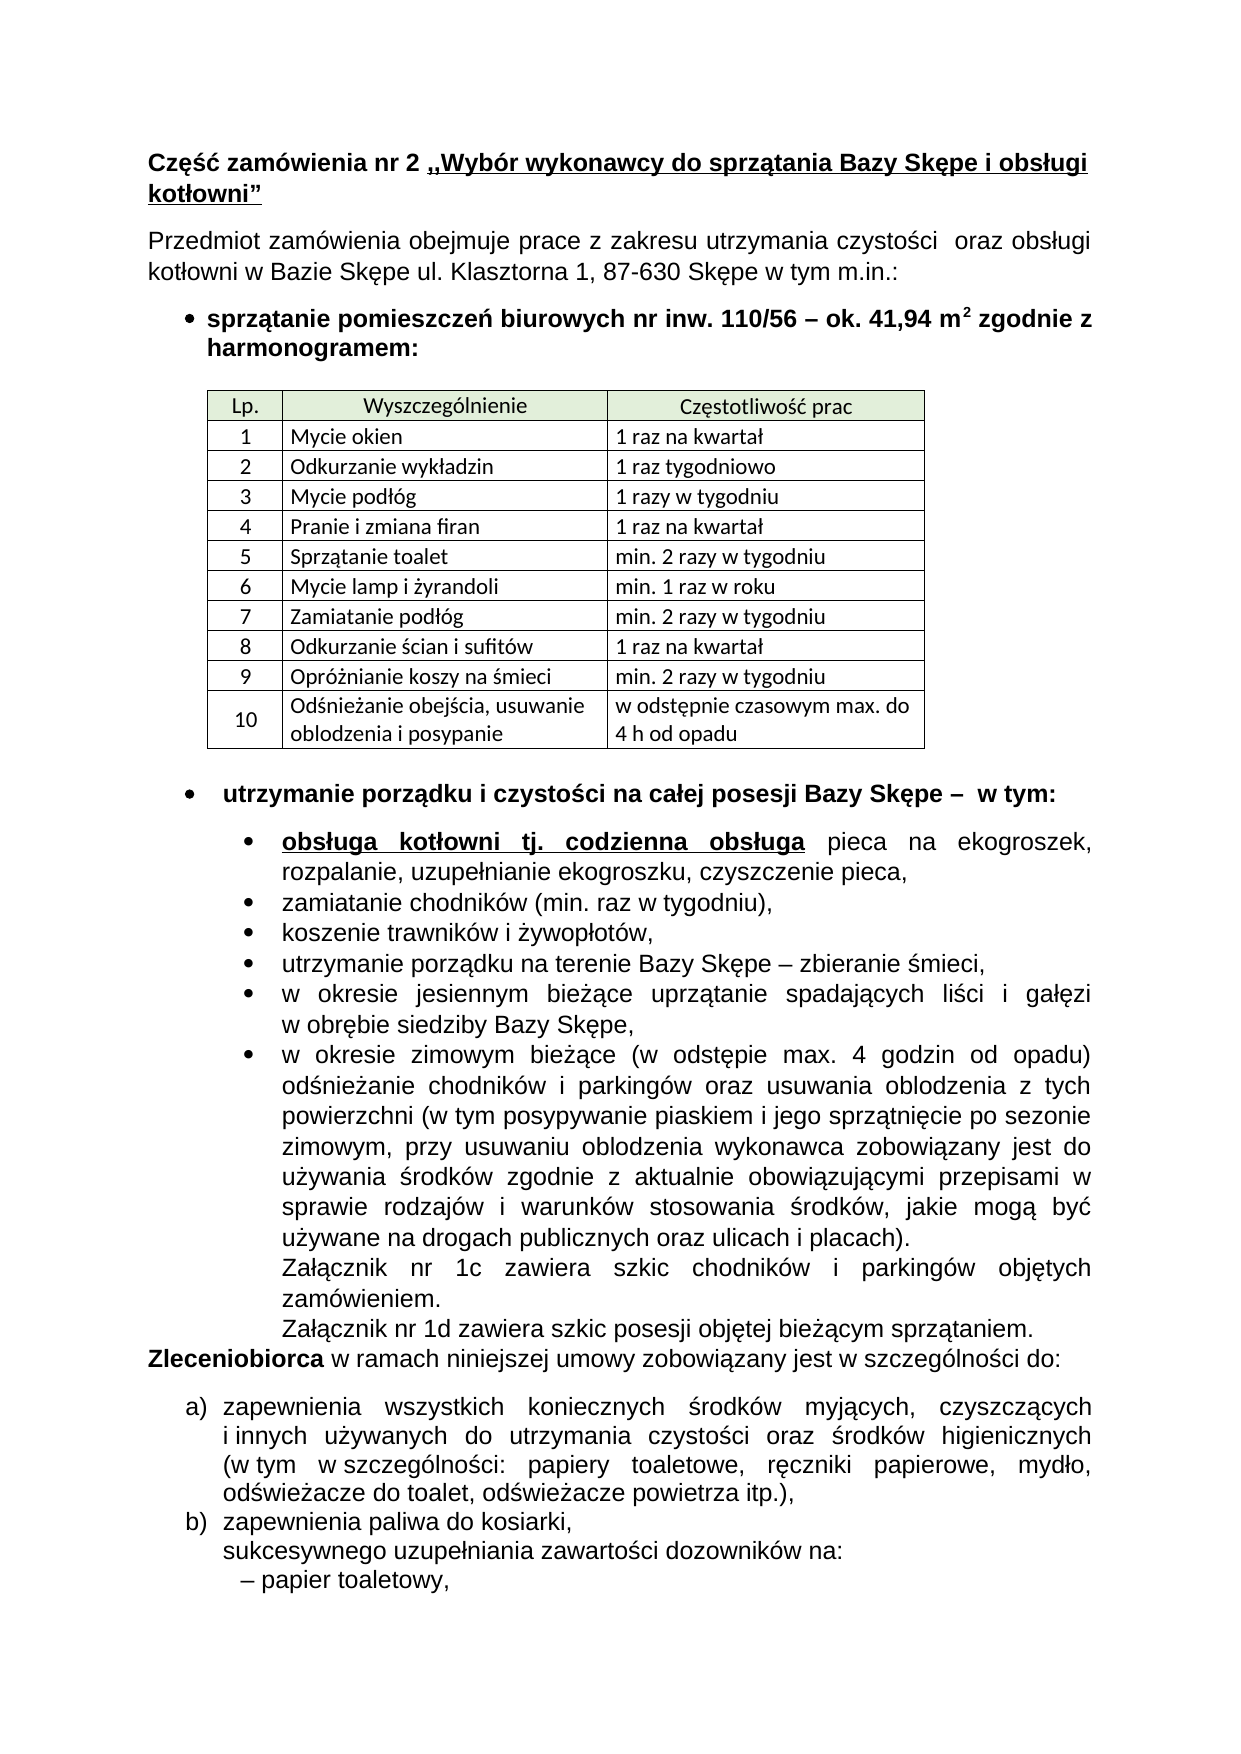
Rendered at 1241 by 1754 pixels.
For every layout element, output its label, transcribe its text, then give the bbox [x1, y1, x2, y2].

text Załącznik nr 1c zawiera szkic chodników i parkingów objętych zamówieniem. [282, 1253, 1093, 1312]
list zapewnienia paliwa do kosiarki, [185, 1507, 1093, 1536]
table_cell Odkurzanie ścian i sufitów [283, 631, 607, 660]
text Przedmiot zamówienia obejmuje prace z zakresu utrzymania czystości oraz obsługi kotłowni w Bazie Skępe ul. Klasztorna 1, 87-630 Skępe w tym m.in.: [148, 226, 1093, 286]
list zapewnienia wszystkich koniecznych środków myjących, czyszczących i innych używanych do utrzymania czystości oraz środków higienicznych (w tym w szczególności: papiery toaletowe, ręczniki papierowe, mydło, odświeżacze do toalet, odświeżacze powietrza itp.), [185, 1392, 1093, 1507]
table_cell 1 raz na kwartał [608, 631, 924, 660]
text Zleceniobiorca w ramach niniejszej umowy zobowiązany jest w szczególności do: [148, 1344, 1093, 1373]
table_cell 1 raz na kwartał [608, 511, 924, 540]
table_cell 3 [208, 481, 282, 510]
text Część zamówienia nr 2 ,,Wybór wykonawcy do sprzątania Bazy Skępe i obsługi kotłowni” [148, 148, 1093, 207]
table_cell 4 [208, 511, 282, 540]
table_cell 10 [208, 691, 282, 748]
list w okresie zimowym bieżące (w odstępie max. 4 godzin od opadu) odśnieżanie chodników i parkingów oraz usuwania oblodzenia z tych powierzchni (w tym posypywanie piaskiem i jego sprzątnięcie po sezonie zimowym, przy usuwaniu oblodzenia wykonawca zobowiązany jest do używania środków zgodnie z aktualnie obowiązującymi przepisami w sprawie rodzajów i warunków stosowania środków, jakie mogą być używane na drogach publicznych oraz ulicach i placach). [244, 1040, 1093, 1251]
table_header Lp. [208, 391, 282, 420]
text – papier toaletowy, [240, 1564, 1093, 1593]
table_cell 2 [208, 451, 282, 480]
list utrzymanie porządku i czystości na całej posesji Bazy Skępe – w tym: [185, 779, 1093, 808]
table_cell min. 1 raz w roku [608, 571, 924, 600]
table_cell 1 raz na kwartał [608, 421, 924, 450]
text sukcesywnego uzupełniania zawartości dozowników na: [223, 1536, 1093, 1564]
table_cell Odśnieżanie obejścia, usuwanie oblodzenia i posypanie [283, 691, 607, 748]
list utrzymanie porządku na terenie Bazy Skępe – zbieranie śmieci, [244, 949, 1093, 977]
table_cell Opróżnianie koszy na śmieci [283, 661, 607, 690]
table_cell 9 [208, 661, 282, 690]
table_header Wyszczególnienie [283, 391, 607, 420]
text Załącznik nr 1d zawiera szkic posesji objętej bieżącym sprzątaniem. [282, 1314, 1093, 1343]
table_cell Pranie i zmiana firan [283, 511, 607, 540]
table_cell Odkurzanie wykładzin [283, 451, 607, 480]
table_cell Sprzątanie toalet [283, 541, 607, 570]
table_cell Zamiatanie podłóg [283, 601, 607, 630]
table_cell 1 razy w tygodniu [608, 481, 924, 510]
table_cell 1 [208, 421, 282, 450]
table_cell 8 [208, 631, 282, 660]
table_cell min. 2 razy w tygodniu [608, 661, 924, 690]
table_cell 7 [208, 601, 282, 630]
list w okresie jesiennym bieżące uprzątanie spadających liści i gałęzi w obrębie siedziby Bazy Skępe, [244, 979, 1093, 1038]
table_cell min. 2 razy w tygodniu [608, 541, 924, 570]
table_cell 5 [208, 541, 282, 570]
table_cell Mycie okien [283, 421, 607, 450]
list sprzątanie pomieszczeń biurowych nr inw. 110/56 – ok. 41,94 m2 zgodnie z harmonogramem: [185, 304, 1093, 361]
table_cell Mycie podłóg [283, 481, 607, 510]
table_cell min. 2 razy w tygodniu [608, 601, 924, 630]
list obsługa kotłowni tj. codzienna obsługa pieca na ekogroszek, rozpalanie, uzupełnianie ekogroszku, czyszczenie pieca, [244, 827, 1093, 886]
table_cell 1 raz tygodniowo [608, 451, 924, 480]
list koszenie trawników i żywopłotów, [244, 918, 1093, 947]
table_header Częstotliwość prac [608, 391, 924, 420]
table_cell 6 [208, 571, 282, 600]
table_cell w odstępnie czasowym max. do 4 h od opadu [608, 691, 924, 748]
table_cell Mycie lamp i żyrandoli [283, 571, 607, 600]
list zamiatanie chodników (min. raz w tygodniu), [244, 888, 1093, 916]
